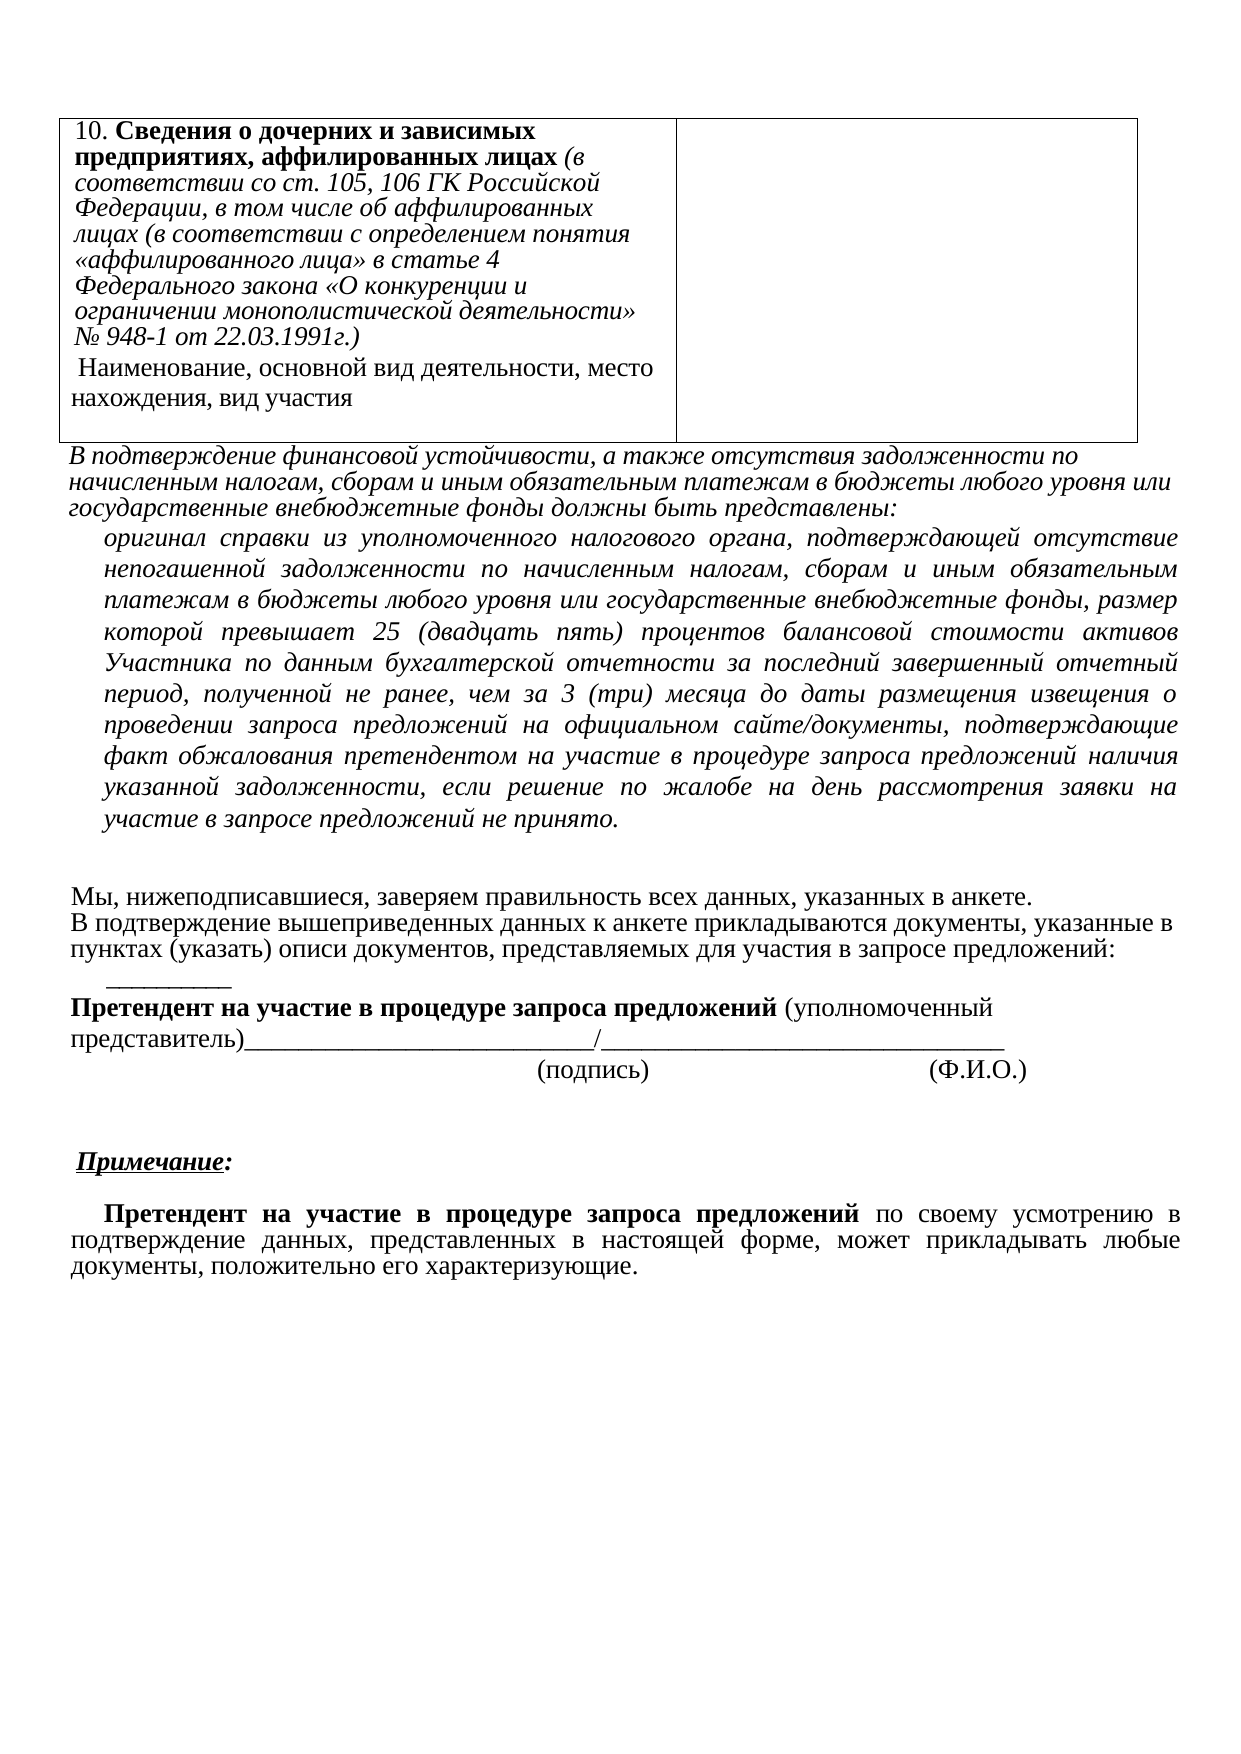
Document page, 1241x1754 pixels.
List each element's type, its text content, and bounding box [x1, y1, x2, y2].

text В подтверждение вышеприведенных данных к анкете прикладываются документы, указанные в пунктах (указать) описи документов, представляемых для участия в запросе предложений: [70, 910, 1181, 962]
table_cell [677, 119, 1137, 442]
text Претендент на участие в процедуре запроса предложений по своему усмотрению в подтверждение данных, представленных в настоящей форме, может прикладывать любые документы, положительно его характеризующие. [71, 1202, 1181, 1279]
text В подтверждение финансовой устойчивости, а также отсутствия задолженности по начисленным налогам, сборам и иным обязательным платежам в бюджеты любого уровня или государственные внебюджетные фонды должны быть представлены: [68, 443, 1181, 521]
list оригинал справки из уполномоченного налогового органа, подтверждающей отсутствие непогашенной задолженности по начисленным налогам, сборам и иным обязательным платежам в бюджеты любого уровня или государственные внебюджетные фонды, размер которой превышает 25 (двадцать пять) процентов балансовой стоимости активов Участника по данным бухгалтерской отчетности за последний завершенный отчетный период, полученной не ранее, чем за 3 (три) месяца до даты размещения извещения о проведении запроса предложений на официальном сайте/документы, подтверждающие факт обжалования претендентом на участие в процедуре запроса предложений наличия указанной задолженности, если решение по жалобе на день рассмотрения заявки на участие в запросе предложений не принято. [103, 521, 1181, 833]
table_cell 10. Сведения о дочерних и зависимых предприятиях, аффилированных лицах (в соответствии со ст. 105, 106 ГК Российской Федерации, в том числе об аффилированных лицах (в соответствии с определением понятия «аффилированного лица» в статье 4 Федерального закона «О конкуренции и ограничении монополистической деятельности» № 948-1 от 22.03.1991г.) Наименование, основной вид деятельности, место нахождения, вид участия [60, 119, 676, 442]
text Примечание: [76, 1144, 1181, 1176]
text (подпись) (Ф.И.О.) [70, 1053, 1181, 1084]
text Мы, нижеподписавшиеся, заверяем правильность всех данных, указанных в анкете. [71, 884, 1181, 910]
text Претендент на участие в процедуре запроса предложений (уполномоченный представитель)__________________________/______________________________ [70, 991, 1181, 1053]
